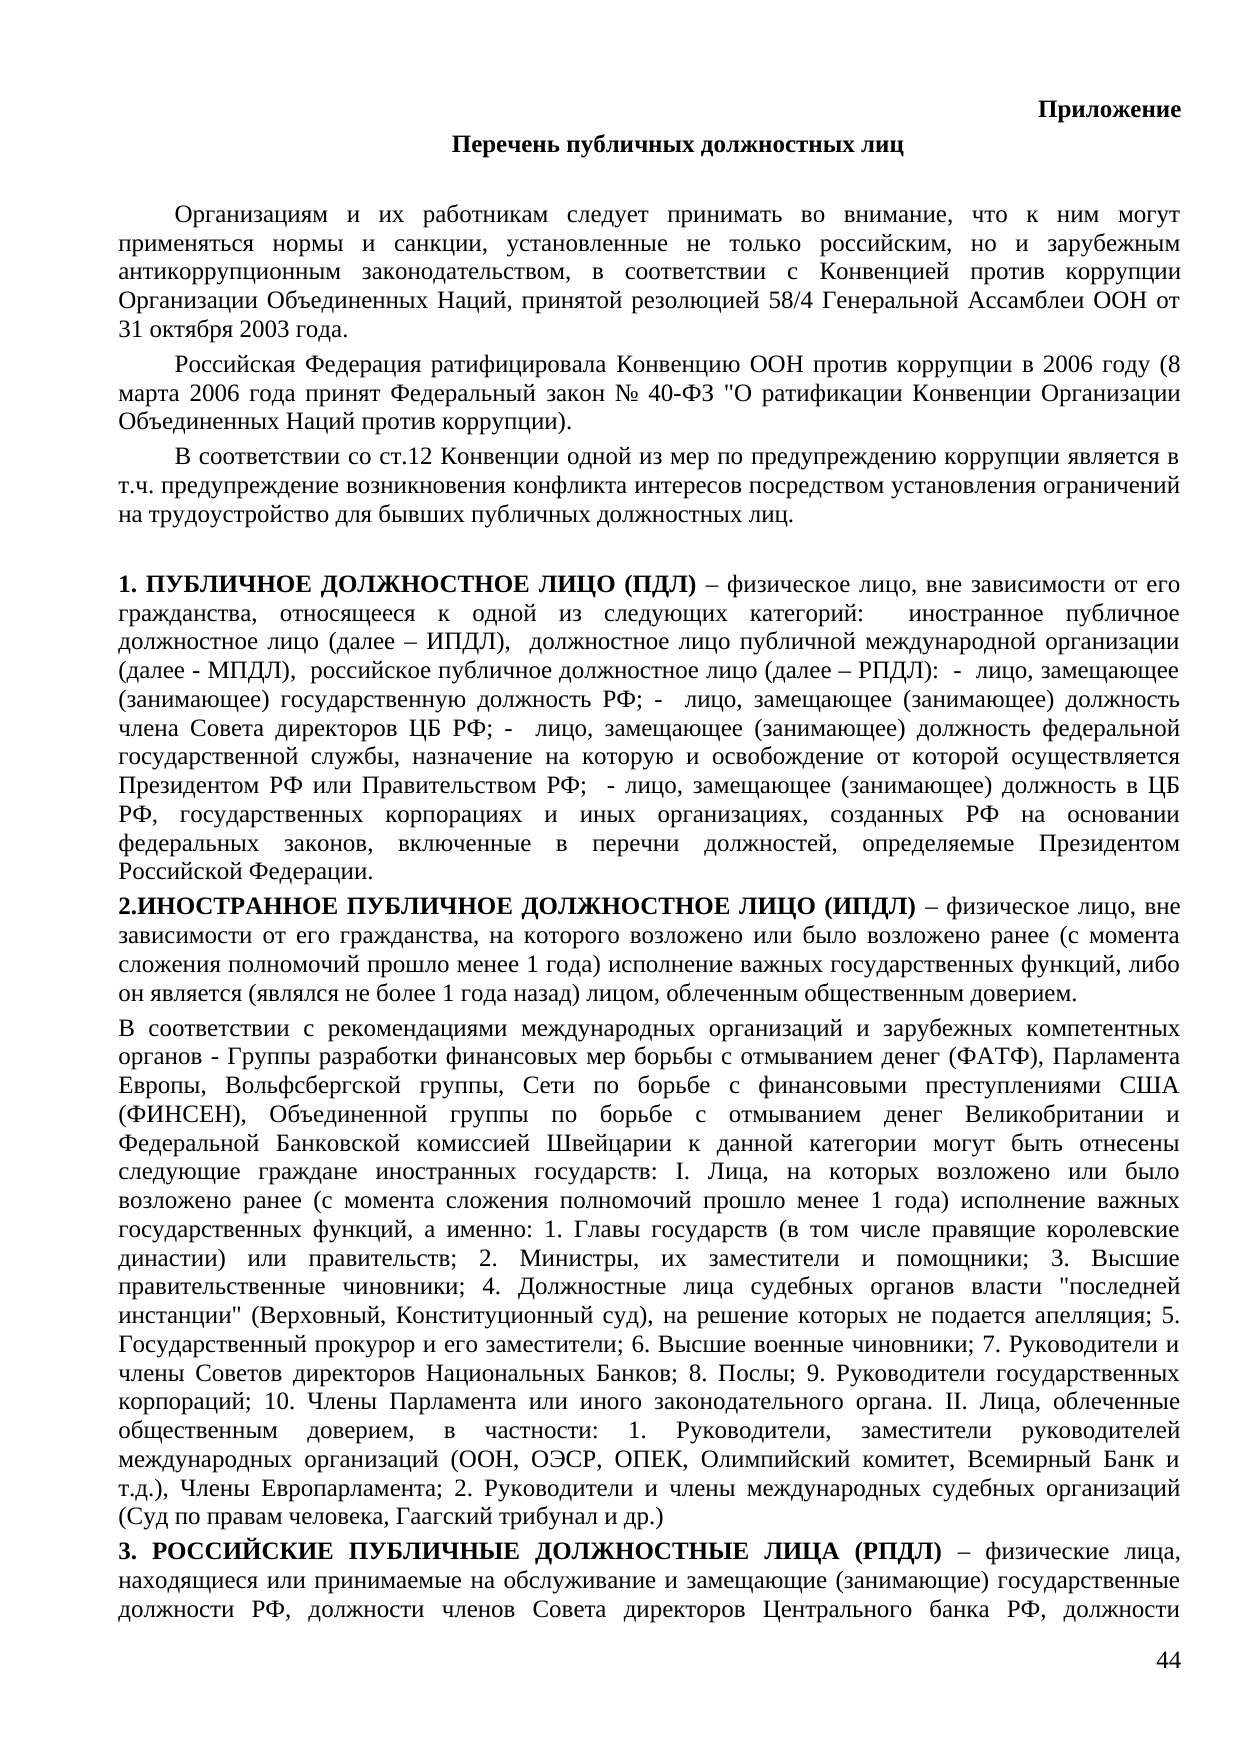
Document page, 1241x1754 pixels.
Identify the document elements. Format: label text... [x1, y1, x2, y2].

text В соответствии с рекомендациями международных организаций и зарубежных компетентных органов - Группы разработки финансовых мер борьбы с отмыванием денег (ФАТФ), Парламента Европы, Вольфсбергской группы, Сети по борьбе с финансовыми преступлениями США (ФИНСЕН), Объединенной группы по борьбе с отмыванием денег Великобритании и Федеральной Банковской комиссией Швейцарии к данной категории могут быть отнесены следующие граждане иностранных государств: I. Лица, на которых возложено или было возложено ранее (с момента сложения полномочий прошло менее 1 года) исполнение важных государственных функций, а именно: 1. Главы государств (в том числе правящие королевские династии) или правительств; 2. Министры, их заместители и помощники; 3. Высшие правительственные чиновники; 4. Должностные лица судебных органов власти "последней инстанции" (Верховный, Конституционный суд), на решение которых не подается апелляция; 5. Государственный прокурор и его заместители; 6. Высшие военные чиновники; 7. Руководители и члены Советов директоров Национальных Банков; 8. Послы; 9. Руководители государственных корпораций; 10. Члены Парламента или иного законодательного органа. II. Лица, облеченные общественным доверием, в частности: 1. Руководители, заместители руководителей международных организаций (ООН, ОЭСР, ОПЕК, Олимпийский комитет, Всемирный Банк и т.д.), Члены Европарламента; 2. Руководители и члены международных судебных организаций (Суд по правам человека, Гаагский трибунал и др.) [118, 1013, 1181, 1530]
text 1. ПУБЛИЧНОЕ ДОЛЖНОСТНОЕ ЛИЦО (ПДЛ) – физическое лицо, вне зависимости от его гражданства, относящееся к одной из следующих категорий: иностранное публичное должностное лицо (далее – ИПДЛ), должностное лицо публичной международной организации (далее - МПДЛ), российское публичное должностное лицо (далее – РПДЛ): - лицо, замещающее (занимающее) государственную должность РФ; - лицо, замещающее (занимающее) должность члена Совета директоров ЦБ РФ; - лицо, замещающее (занимающее) должность федеральной государственной службы, назначение на которую и освобождение от которой осуществляется Президентом РФ или Правительством РФ; - лицо, замещающее (занимающее) должность в ЦБ РФ, государственных корпорациях и иных организациях, созданных РФ на основании федеральных законов, включенные в перечни должностей, определяемые Президентом Российской Федерации. [118, 569, 1181, 885]
text Организациям и их работникам следует принимать во внимание, что к ним могут применяться нормы и санкции, установленные не только российским, но и зарубежным антикоррупционным законодательством, в соответствии с Конвенцией против коррупции Организации Объединенных Наций, принятой резолюцией 58/4 Генеральной Ассамблеи ООН от 31 октября 2003 года. [118, 199, 1181, 343]
text Приложение [118, 94, 1181, 123]
text 2.ИНОСТРАННОЕ ПУБЛИЧНОЕ ДОЛЖНОСТНОЕ ЛИЦО (ИПДЛ) – физическое лицо, вне зависимости от его гражданства, на которого возложено или было возложено ранее (с момента сложения полномочий прошло менее 1 года) исполнение важных государственных функций, либо он является (являлся не более 1 года назад) лицом, облеченным общественным доверием. [118, 891, 1181, 1006]
text Перечень публичных должностных лиц [118, 129, 1181, 158]
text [118, 1536, 1181, 1623]
text В соответствии со ст.12 Конвенции одной из мер по предупреждению коррупции является в т.ч. предупреждение возникновения конфликта интересов посредством установления ограничений на трудоустройство для бывших публичных должностных лиц. [118, 441, 1181, 528]
text Российская Федерация ратифицировала Конвенцию ООН против коррупции в 2006 году (8 марта 2006 года принят Федеральный закон № 40-ФЗ "О ратификации Конвенции Организации Объединенных Наций против коррупции). [118, 349, 1181, 435]
